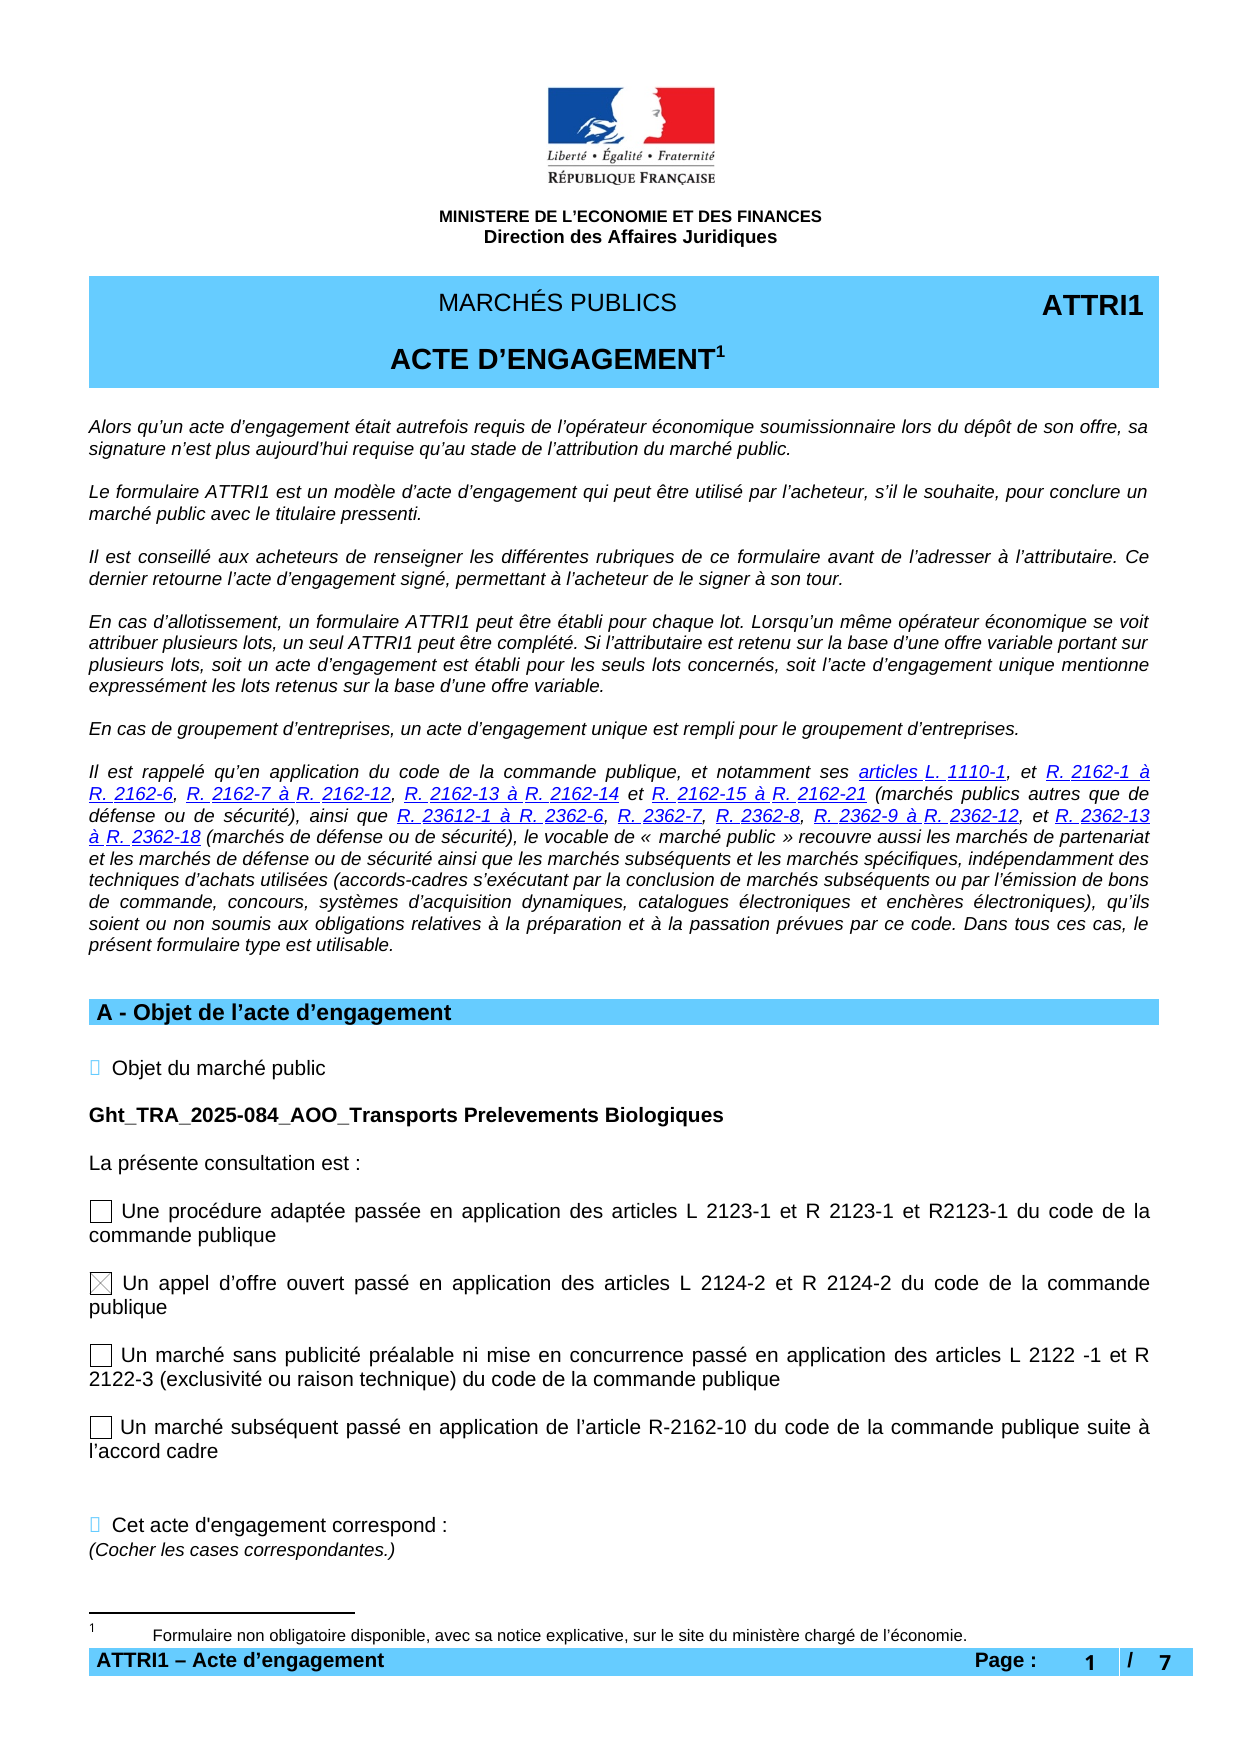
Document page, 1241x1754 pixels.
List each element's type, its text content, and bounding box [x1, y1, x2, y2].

text  Cet acte d'engagement correspond : [89, 1511, 1152, 1539]
text En cas de groupement d’entreprises, un acte d’engagement unique est rempli pour le groupement d’entreprises. [89, 718, 1152, 740]
text Le formulaire ATTRI1 est un modèle d’acte d’engagement qui peut être utilisé par l’acheteur, s’il le souhaite, pour conclure un marché public avec le titulaire pressenti. [89, 481, 1152, 524]
text Alors qu’un acte d’engagement était autrefois requis de l’opérateur économique soumissionnaire lors du dépôt de son offre, sa signature n’est plus aujourd’hui requise qu’au stade de l’attribution du marché public. [89, 416, 1152, 459]
text (Cocher les cases correspondantes.) [89, 1539, 1152, 1561]
text Il est rappelé qu’en application du code de la commande publique, et notamment ses articles L. 1110-1, et R. 2162-1 à R. 2162-6, R. 2162-7 à R. 2162-12, R. 2162-13 à R. 2162-14 et R. 2162-15 à R. 2162-21 (marchés publics autres que de défense ou de sécurité), ainsi que R. 23612-1 à R. 2362-6, R. 2362-7, R. 2362-8, R. 2362-9 à R. 2362-12, et R. 2362-13 à R. 2362-18 (marchés de défense ou de sécurité), le vocable de « marché public » recouvre aussi les marchés de partenariat et les marchés de défense ou de sécurité ainsi que les marchés subséquents et les marchés spécifiques, indépendamment des techniques d’achats utilisées (accords-cadres s’exécutant par la conclusion de marchés subséquents ou par l’émission de bons de commande, concours, systèmes d’acquisition dynamiques, catalogues électroniques et enchères électroniques), qu’ils soient ou non soumis aux obligations relatives à la préparation et à la passation prévues par ce code. Dans tous ces cas, le présent formulaire type est utilisable. [89, 761, 1152, 955]
text Un marché sans publicité préalable ni mise en concurrence passé en application des articles L 2122 -1 et R 2122-3 (exclusivité ou raison technique) du code de la commande publique [89, 1343, 1152, 1391]
text En cas d’allotissement, un formulaire ATTRI1 peut être établi pour chaque lot. Lorsqu’un même opérateur économique se voit attribuer plusieurs lots, un seul ATTRI1 peut être complété. Si l’attributaire est retenu sur la base d’une offre variable portant sur plusieurs lots, soit un acte d’engagement est établi pour les seuls lots concernés, soit l’acte d’engagement unique mentionne expressément les lots retenus sur la base d’une offre variable. [89, 610, 1152, 697]
text  Objet du marché public [89, 1053, 1152, 1082]
table_header ATTRI1 [1026, 276, 1159, 388]
text Ght_TRA_2025-084_AOO_Transports Prelevements Biologiques [89, 1103, 1152, 1127]
table_header MINISTERE DE L’ECONOMIE ET DES FINANCES Direction des Affaires Juridiques [87, 86, 1174, 247]
text Un appel d’offre ouvert passé en application des articles L 2124-2 et R 2124-2 du code de la commande publique [89, 1271, 1152, 1319]
table_header MARCHéS PUBLICS ACTE D’ENGAGEMENT [89, 276, 1026, 388]
table_header A - Objet de l’acte d’engagement [89, 999, 1159, 1025]
text Un marché subséquent passé en application de l’article R-2162-10 du code de la commande publique suite à l’accord cadre [89, 1415, 1152, 1463]
text Une procédure adaptée passée en application des articles L 2123-1 et R 2123-1 et R2123-1 du code de la commande publique [89, 1199, 1152, 1247]
text La présente consultation est : [89, 1151, 1152, 1175]
picture [546, 86, 715, 185]
text Il est conseillé aux acheteurs de renseigner les différentes rubriques de ce formulaire avant de l’adresser à l’attributaire. Ce dernier retourne l’acte d’engagement signé, permettant à l’acheteur de le signer à son tour. [89, 546, 1152, 589]
